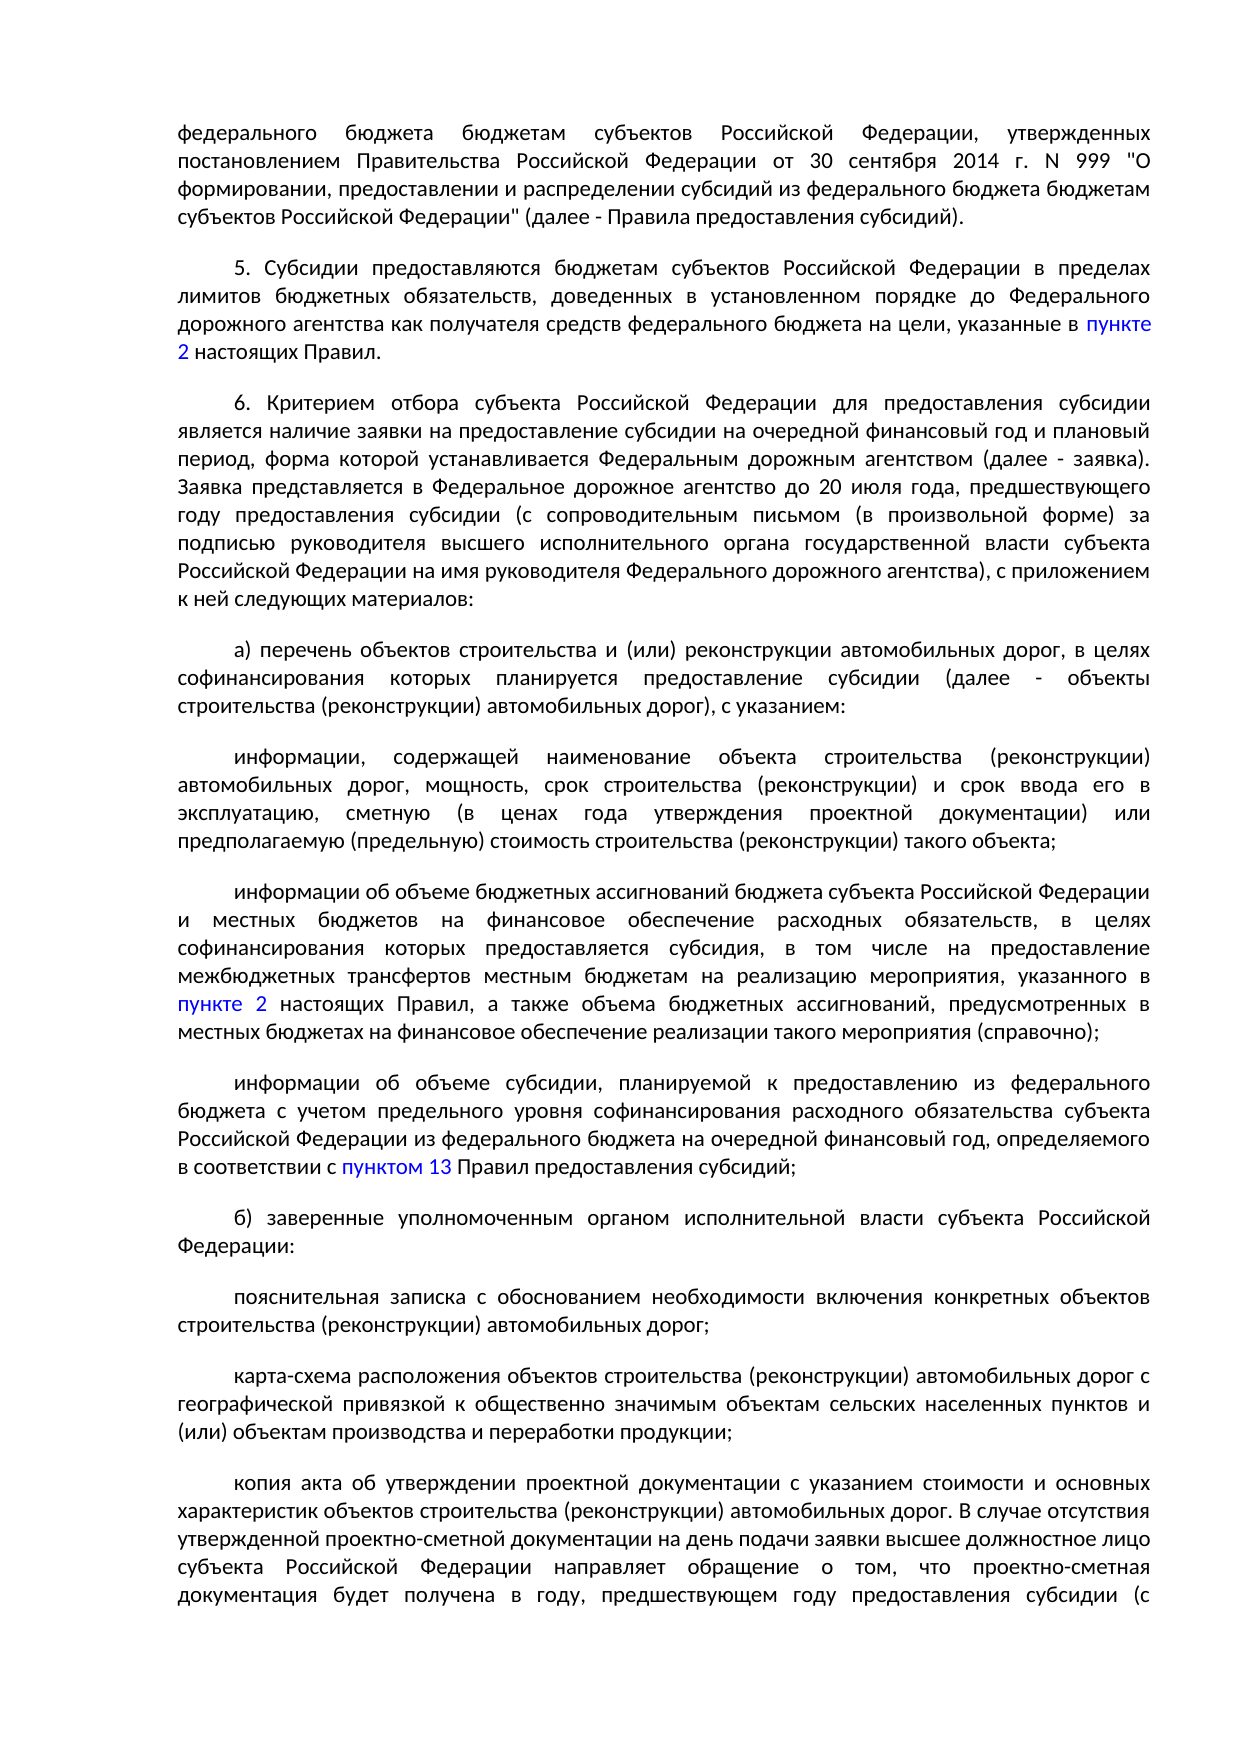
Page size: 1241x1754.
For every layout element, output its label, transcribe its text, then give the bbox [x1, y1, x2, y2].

text а) перечень объектов строительства и (или) реконструкции автомобильных дорог, в целях софинансирования которых планируется предоставление субсидии (далее - объекты строительства (реконструкции) автомобильных дорог), с указанием: [177, 635, 1152, 719]
text б) заверенные уполномоченным органом исполнительной власти субъекта Российской Федерации: [177, 1203, 1152, 1259]
text 5. Субсидии предоставляются бюджетам субъектов Российской Федерации в пределах лимитов бюджетных обязательств, доведенных в установленном порядке до Федерального дорожного агентства как получателя средств федерального бюджета на цели, указанные в пункте 2 настоящих Правил. [177, 253, 1152, 365]
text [177, 1468, 1152, 1608]
text 6. Критерием отбора субъекта Российской Федерации для предоставления субсидии является наличие заявки на предоставление субсидии на очередной финансовый год и плановый период, форма которой устанавливается Федеральным дорожным агентством (далее - заявка). Заявка представляется в Федеральное дорожное агентство до 20 июля года, предшествующего году предоставления субсидии (с сопроводительным письмом (в произвольной форме) за подписью руководителя высшего исполнительного органа государственной власти субъекта Российской Федерации на имя руководителя Федерального дорожного агентства), с приложением к ней следующих материалов: [177, 388, 1152, 612]
text информации об объеме субсидии, планируемой к предоставлению из федерального бюджета с учетом предельного уровня софинансирования расходного обязательства субъекта Российской Федерации из федерального бюджета на очередной финансовый год, определяемого в соответствии с пунктом 13 Правил предоставления субсидий; [177, 1068, 1152, 1180]
text информации об объеме бюджетных ассигнований бюджета субъекта Российской Федерации и местных бюджетов на финансовое обеспечение расходных обязательств, в целях софинансирования которых предоставляется субсидия, в том числе на предоставление межбюджетных трансфертов местным бюджетам на реализацию мероприятия, указанного в пункте 2 настоящих Правил, а также объема бюджетных ассигнований, предусмотренных в местных бюджетах на финансовое обеспечение реализации такого мероприятия (справочно); [177, 877, 1152, 1045]
text пояснительная записка с обоснованием необходимости включения конкретных объектов строительства (реконструкции) автомобильных дорог; [177, 1282, 1152, 1338]
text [177, 118, 1152, 230]
text информации, содержащей наименование объекта строительства (реконструкции) автомобильных дорог, мощность, срок строительства (реконструкции) и срок ввода его в эксплуатацию, сметную (в ценах года утверждения проектной документации) или предполагаемую (предельную) стоимость строительства (реконструкции) такого объекта; [177, 742, 1152, 854]
text карта-схема расположения объектов строительства (реконструкции) автомобильных дорог с географической привязкой к общественно значимым объектам сельских населенных пунктов и (или) объектам производства и переработки продукции; [177, 1361, 1152, 1445]
